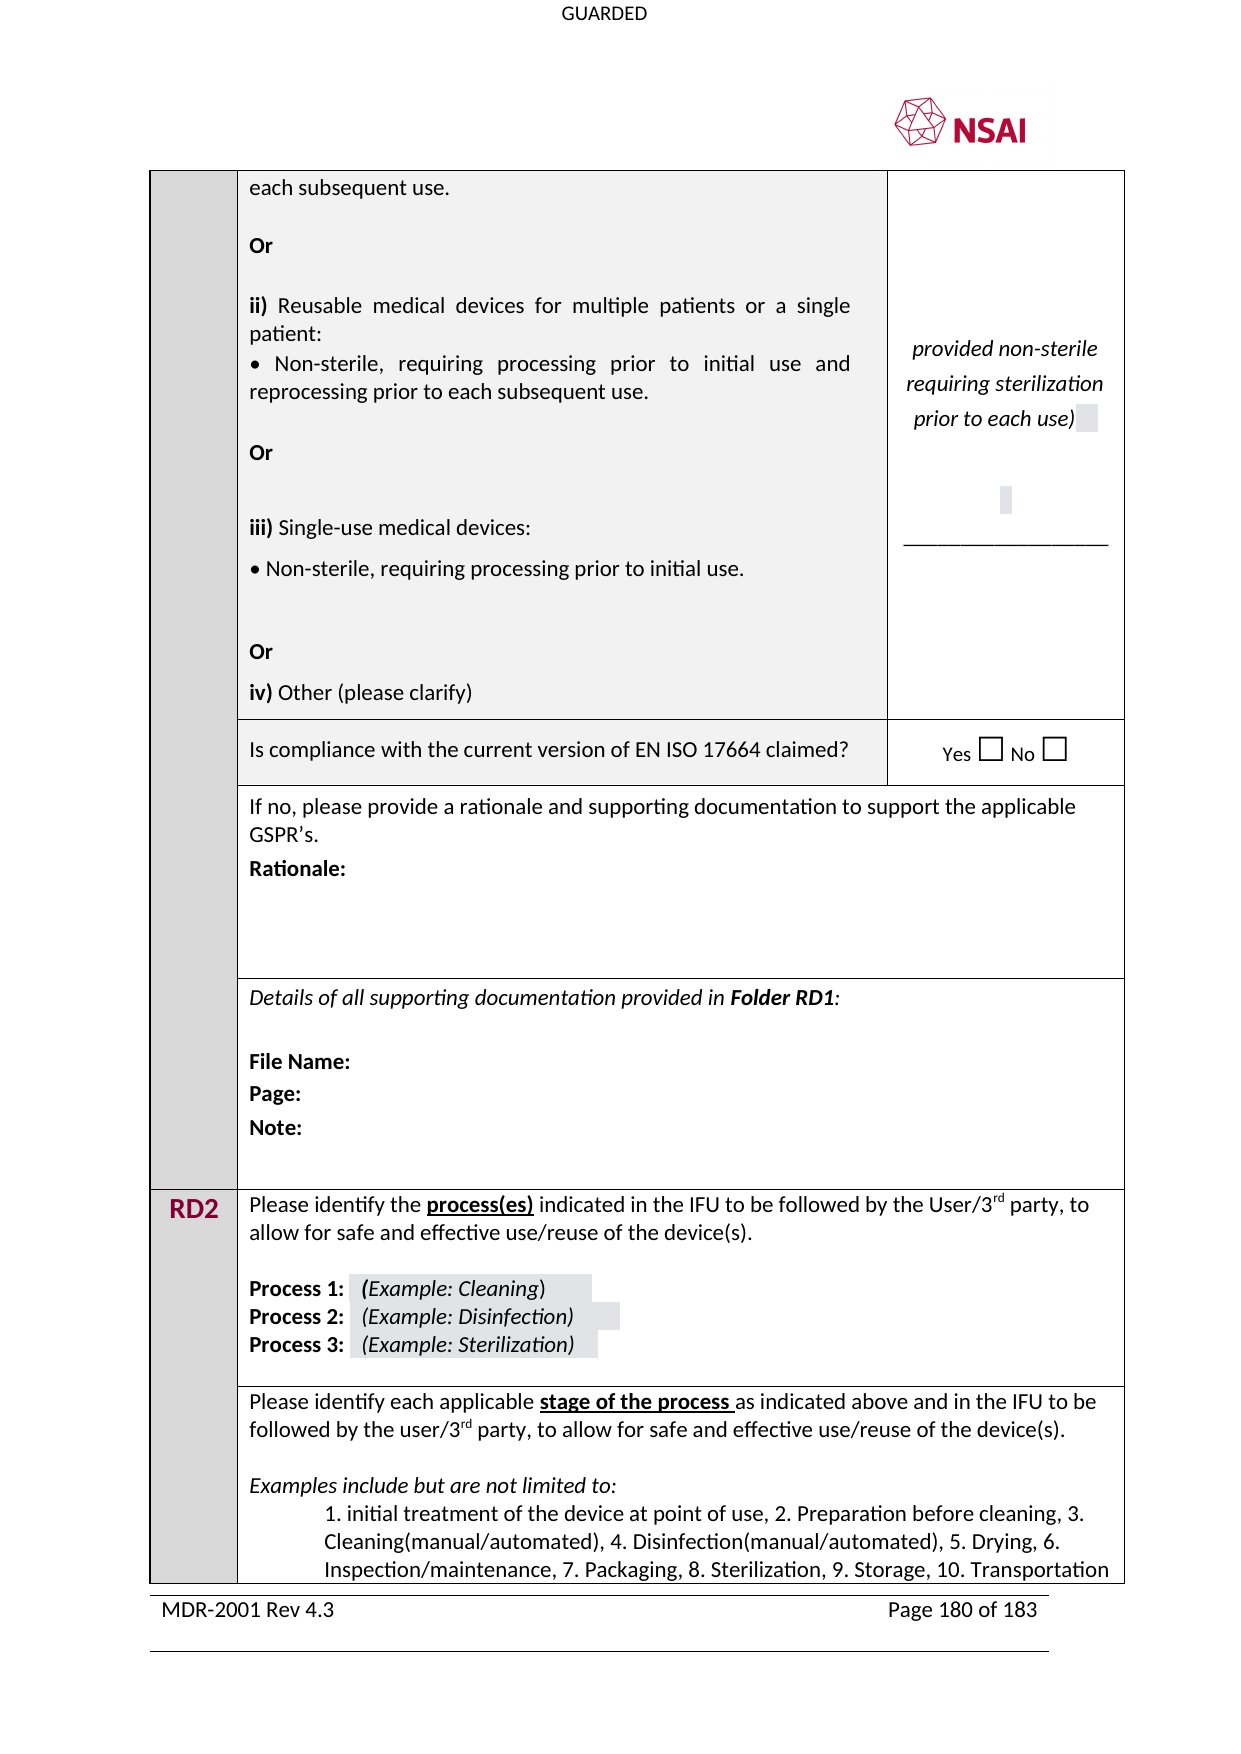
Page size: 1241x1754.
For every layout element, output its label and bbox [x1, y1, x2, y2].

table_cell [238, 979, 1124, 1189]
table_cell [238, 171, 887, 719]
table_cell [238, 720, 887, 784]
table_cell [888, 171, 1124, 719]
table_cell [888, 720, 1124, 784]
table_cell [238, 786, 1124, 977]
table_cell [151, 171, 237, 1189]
picture [870, 73, 1049, 170]
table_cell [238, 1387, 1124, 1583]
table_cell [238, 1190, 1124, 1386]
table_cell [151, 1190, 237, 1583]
